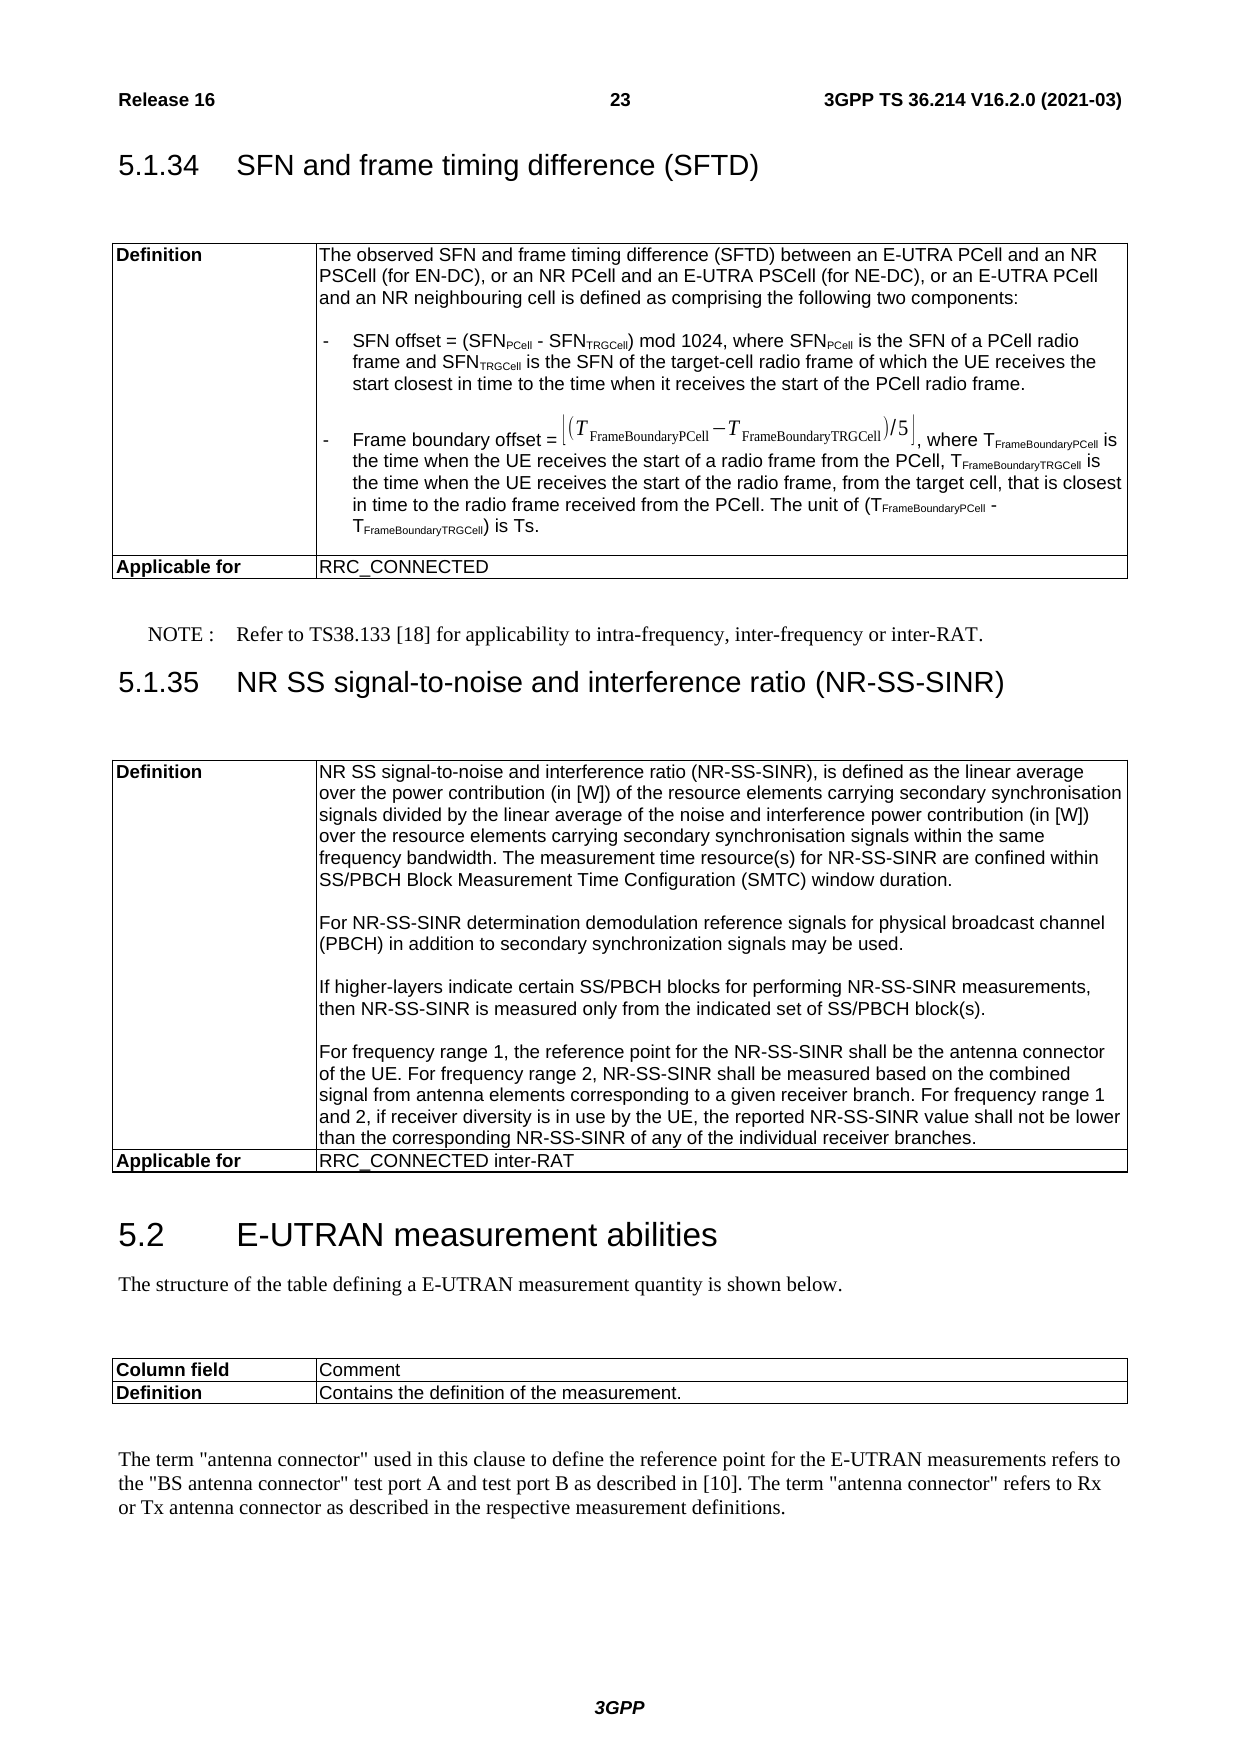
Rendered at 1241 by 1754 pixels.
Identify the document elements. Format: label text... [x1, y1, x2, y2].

table_header Column field [113, 1359, 316, 1381]
table_header Comment [317, 1359, 1127, 1381]
table_cell Applicable for [113, 1150, 316, 1171]
table_cell Applicable for [113, 556, 316, 578]
table_header The observed SFN and frame timing difference (SFTD) between an E-UTRA PCell and an NR PSCell (for EN-DC), or an NR PCell and an E-UTRA PSCell (for NE-DC), or an E-UTRA PCell and an NR neighbouring cell is defined as comprising the following two components: - SFN offset = (SFNPCell - SFNTRGCell) mod 1024, where SFNPCell is the SFN of a PCell radio frame and SFNTRGCell is the SFN of the target-cell radio frame of which the UE receives the start closest in time to the time when it receives the start of the PCell radio frame. - Frame boundary offset = , where TFrameBoundaryPCell is the time when the UE receives the start of a radio frame from the PCell, TFrameBoundaryTRGCell is the time when the UE receives the start of the radio frame, from the target cell, that is closest in time to the radio frame received from the PCell. The unit of (TFrameBoundaryPCell - TFrameBoundaryTRGCell) is Ts. [317, 244, 1127, 555]
table_cell Definition [113, 1382, 316, 1403]
text The structure of the table defining a E-UTRAN measurement quantity is shown below. [118, 1272, 1122, 1296]
subtitle 5.1.34 SFN and frame timing difference (SFTD) [118, 147, 1122, 181]
table_cell RRC_CONNECTED [317, 556, 1127, 578]
table_header NR SS signal-to-noise and interference ratio (NR-SS-SINR), is defined as the linear average over the power contribution (in [W]) of the resource elements carrying secondary synchronisation signals divided by the linear average of the noise and interference power contribution (in [W]) over the resource elements carrying secondary synchronisation signals within the same frequency bandwidth. The measurement time resource(s) for NR-SS-SINR are confined within SS/PBCH Block Measurement Time Configuration (SMTC) window duration. For NR-SS-SINR determination demodulation reference signals for physical broadcast channel (PBCH) in addition to secondary synchronization signals may be used. If higher-layers indicate certain SS/PBCH blocks for performing NR-SS-SINR measurements, then NR-SS-SINR is measured only from the indicated set of SS/PBCH block(s). For frequency range 1, the reference point for the NR-SS-SINR shall be the antenna connector of the UE. For frequency range 2, NR-SS-SINR shall be measured based on the combined signal from antenna elements corresponding to a given receiver branch. For frequency range 1 and 2, if receiver diversity is in use by the UE, the reported NR-SS-SINR value shall not be lower than the corresponding NR-SS-SINR of any of the individual receiver branches. [317, 761, 1127, 1149]
text The term "antenna connector" used in this clause to define the reference point for the E-UTRAN measurements refers to the "BS antenna connector" test port A and test port B as described in [10]. The term "antenna connector" refers to Rx or Tx antenna connector as described in the respective measurement definitions. [118, 1447, 1122, 1519]
table_cell RRC_CONNECTED inter-RAT [317, 1150, 1127, 1171]
subtitle 5.2 E-UTRAN measurement abilities [118, 1215, 1122, 1254]
table_cell Contains the definition of the measurement. [317, 1382, 1127, 1403]
subtitle 5.1.35 NR SS signal-to-noise and interference ratio (NR-SS-SINR) [118, 664, 1122, 698]
table_header Definition [113, 244, 316, 555]
table_header Definition [113, 761, 316, 1149]
text NOTE : Refer to TS38.133 [18] for applicability to intra-frequency, inter-frequency or inter-RAT. [148, 622, 1122, 646]
